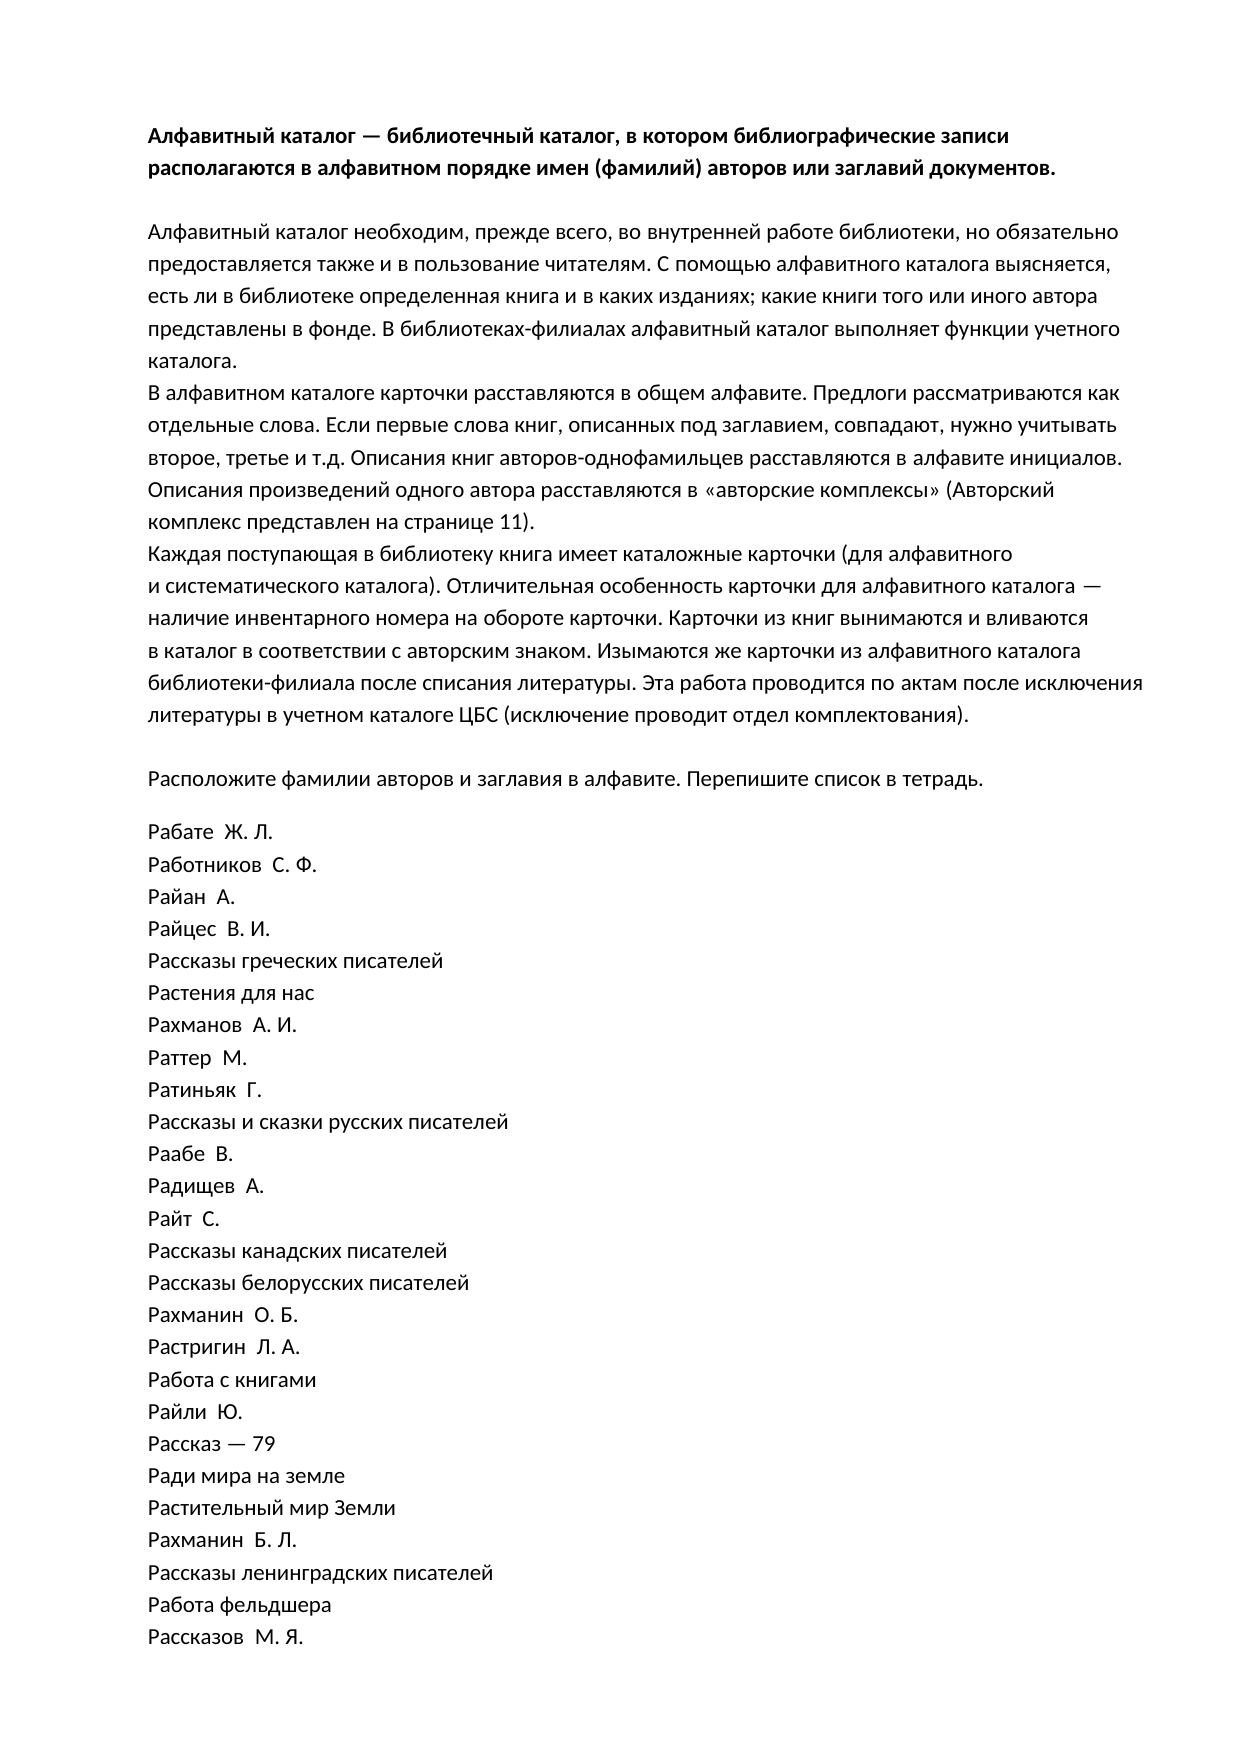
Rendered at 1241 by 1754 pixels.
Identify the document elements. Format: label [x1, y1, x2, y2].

text [148, 817, 1152, 1650]
text [148, 88, 1152, 792]
